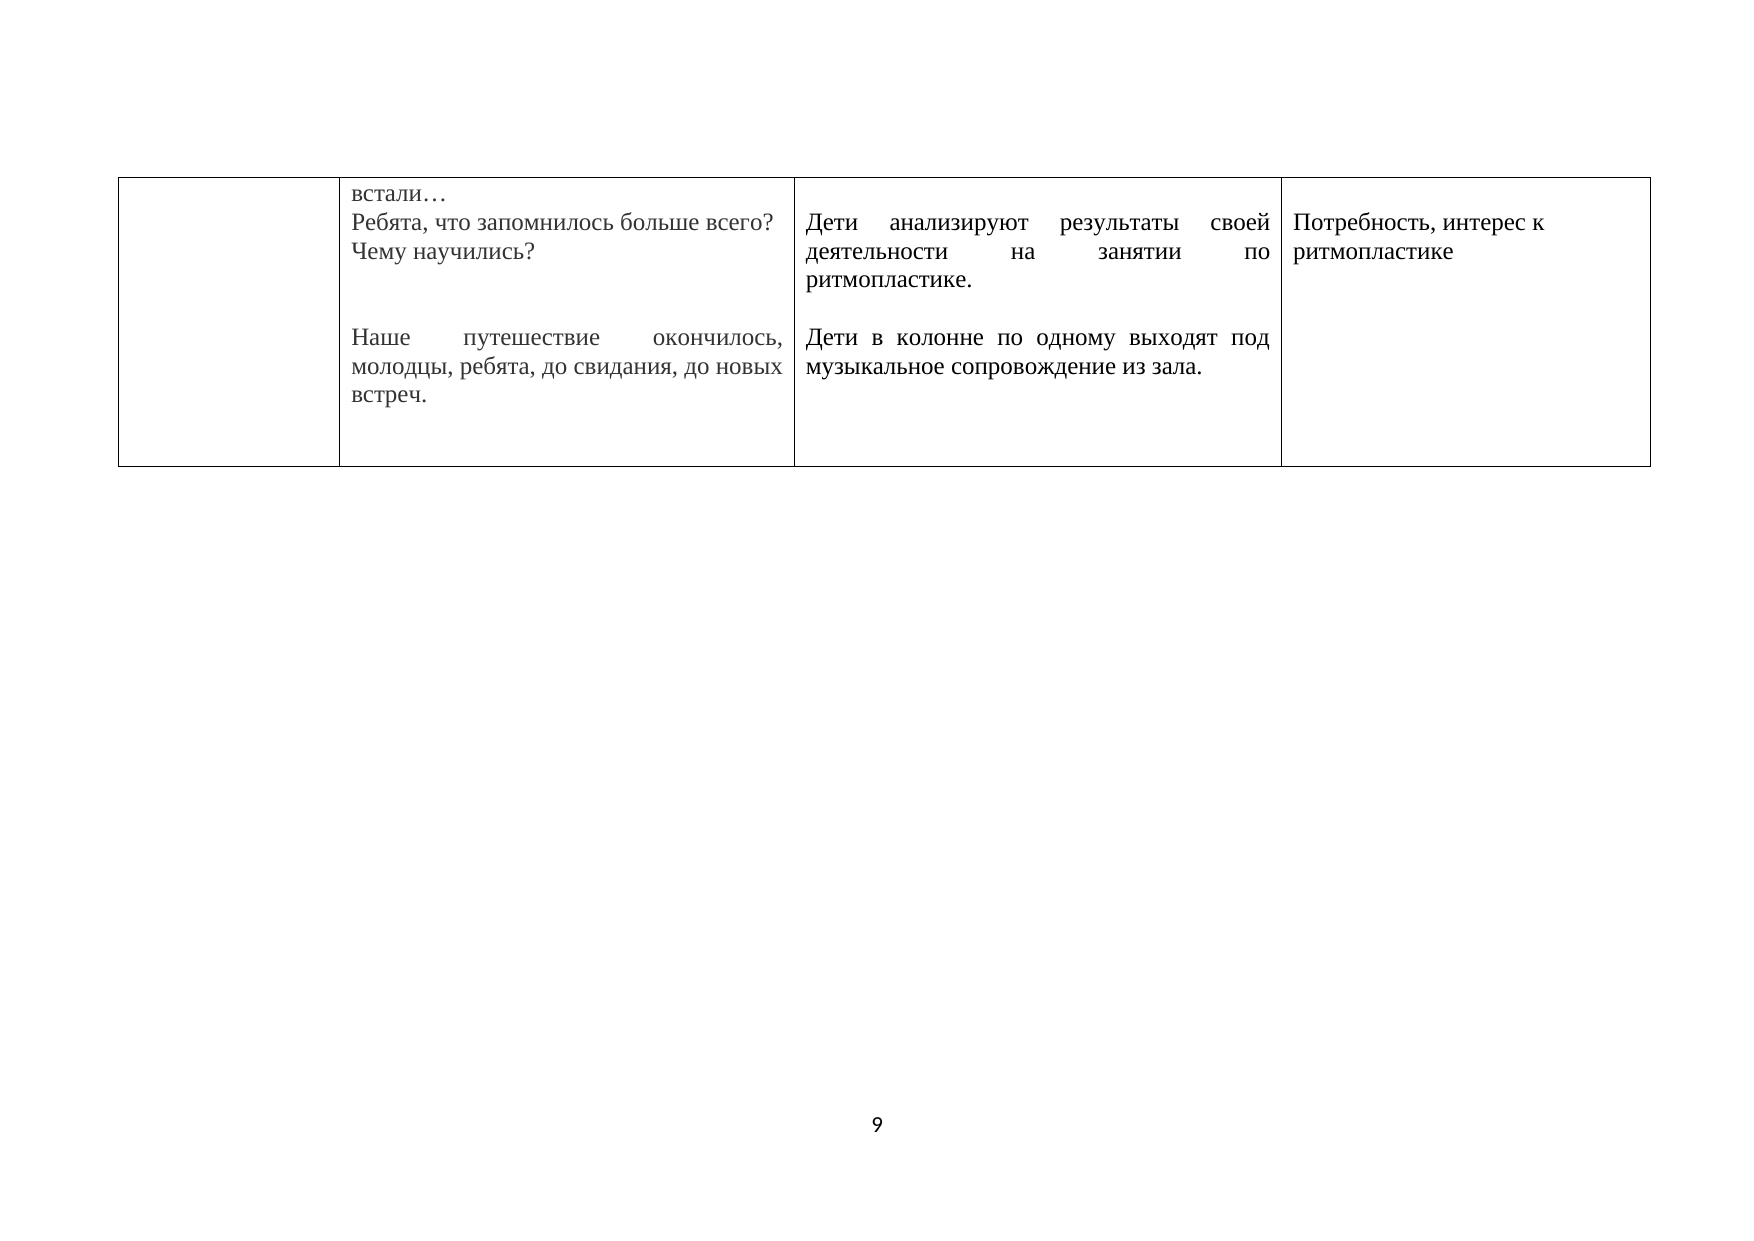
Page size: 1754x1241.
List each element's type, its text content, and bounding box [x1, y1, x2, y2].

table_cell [795, 178, 1281, 466]
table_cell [1282, 178, 1650, 466]
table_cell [119, 178, 339, 466]
